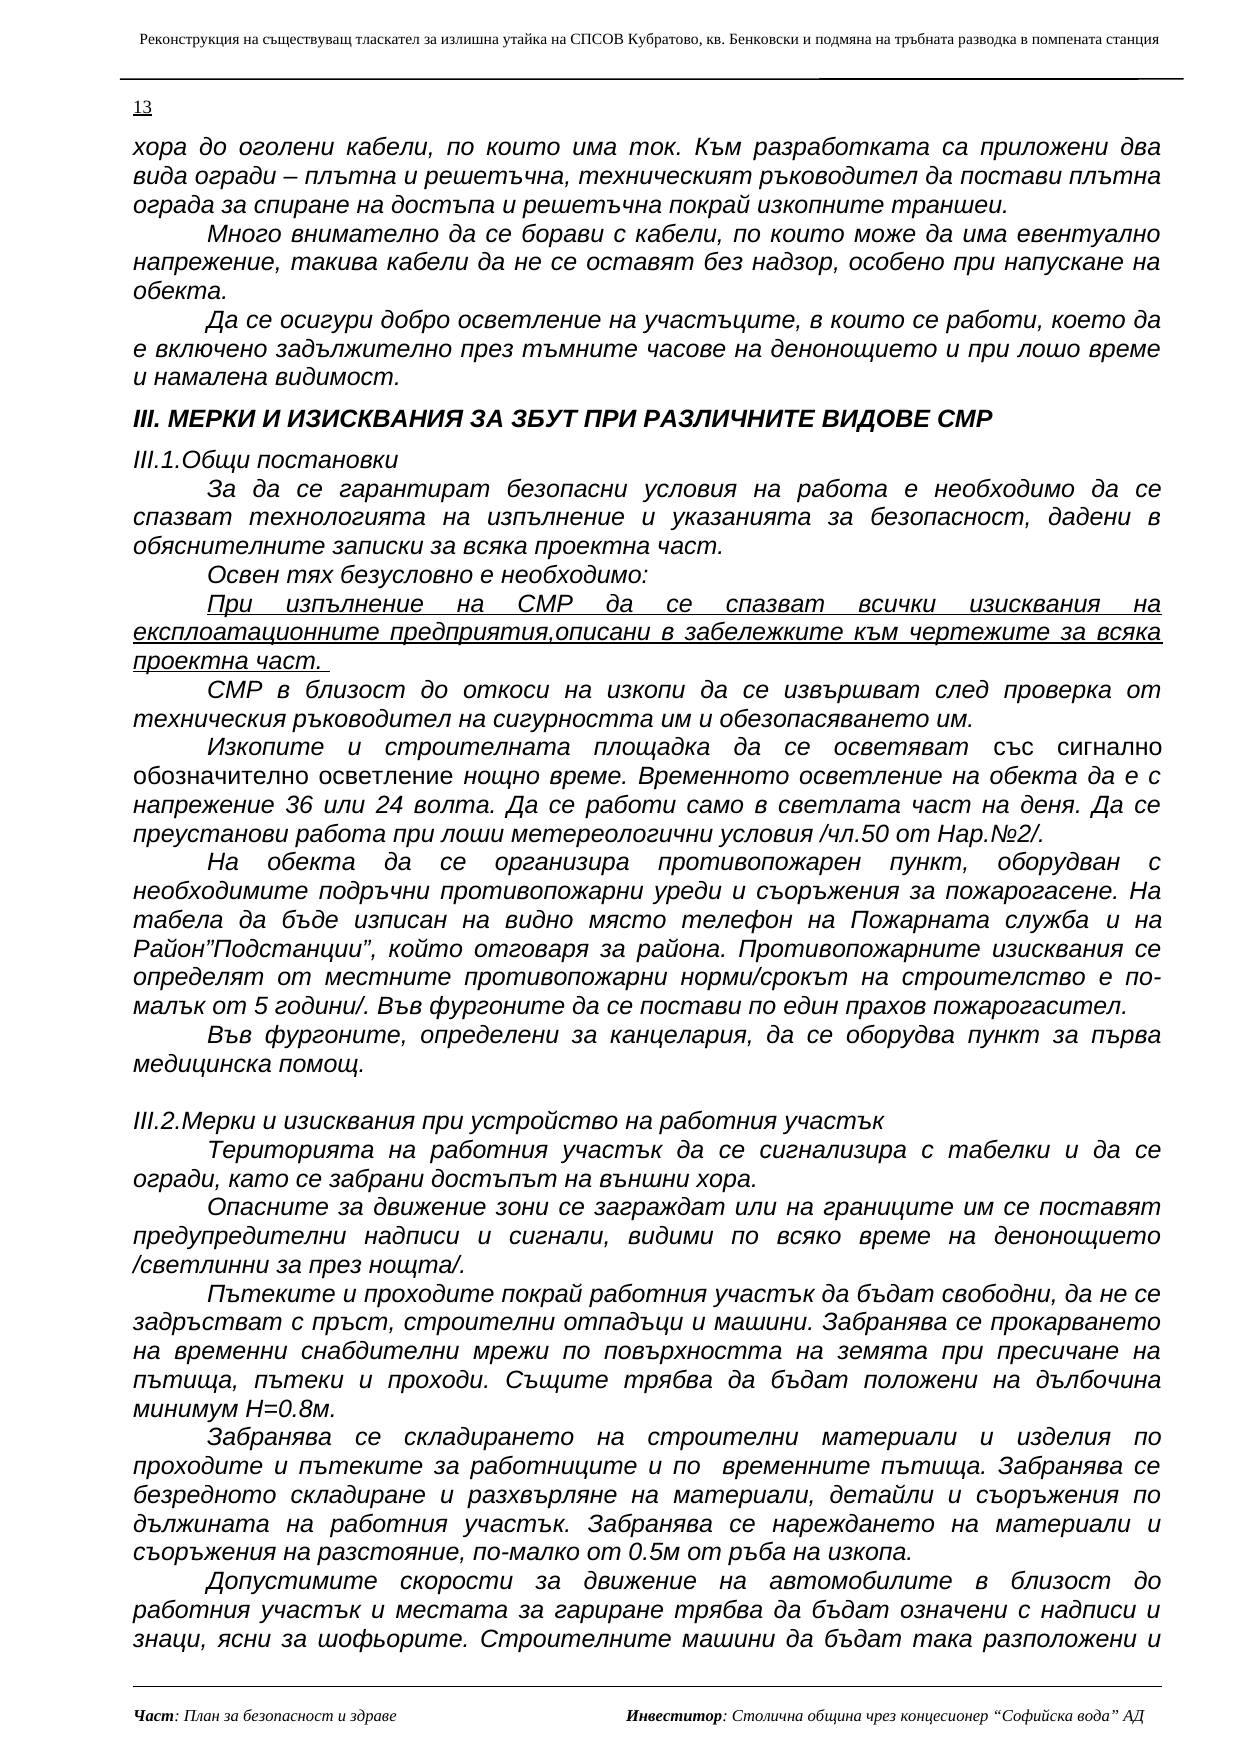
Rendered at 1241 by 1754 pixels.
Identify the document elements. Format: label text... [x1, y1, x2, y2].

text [133, 1566, 1162, 1652]
text Във фургоните, определени за канцелария, да се оборудва пункт за първа медицинска помощ. [133, 1020, 1162, 1077]
text На обекта да се организира противопожарен пункт, оборудван с необходимите подръчни противопожарни уреди и съоръжения за пожарогасене. На табела да бъде изписан на видно място телефон на Пожарната служба и на Район”Подстанции”, който отговаря за района. Противопожарните изисквания се определят от местните противопожарни норми/срокът на строителство е по-малък от 5 години/. Във фургоните да се постави по един прахов пожарогасител. [133, 847, 1162, 1020]
text Пътеките и проходите покрай работния участък да бъдат свободни, да не се задръстват с пръст, строителни отпадъци и машини. Забранява се прокарването на временни снабдителни мрежи по повърхността на земята при пресичане на пътища, пътеки и проходи. Същите трябва да бъдат положени на дълбочина минимум Н=0.8м. [133, 1279, 1162, 1422]
text СМР в близост до откоси на изкопи да се извършват след проверка от техническия ръководител на сигурността им и обезопасяването им. [133, 675, 1162, 732]
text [133, 132, 1162, 219]
text Изкопите и строителната площадка да се осветяват със сигнално обозначително осветление нощно време. Временното осветление на обекта да е с напрежение 36 или 24 волта. Да се работи само в светлата част на деня. Да се преустанови работа при лоши метереологични условия /чл.50 от Нар.№2/. [133, 732, 1162, 847]
text Забранява се складирането на строителни материали и изделия по проходите и пътеките за работниците и по временните пътища. Забранява се безредното складиране и разхвърляне на материали, детайли и съоръжения по дължината на работния участък. Забранява се нареждането на материали и съоръжения на разстояние, по-малко от 0.5м от ръба на изкопа. [133, 1422, 1162, 1566]
text За да се гарантират безопасни условия на работа е необходимо да се спазват технологията на изпълнение и указанията за безопасност, дадени в обяснителните записки за всяка проектна част. [133, 474, 1162, 560]
text Опасните за движение зони се заграждат или на границите им се поставят предупредителни надписи и сигнали, видими по всяко време на денонощието /светлинни за през нощта/. [133, 1192, 1162, 1279]
text Освен тях безусловно е необходимо: [133, 560, 1162, 589]
text Да се осигури добро осветление на участъците, в които се работи, което да е включено задължително през тъмните часове на денонощието и при лошо време и намалена видимост. [133, 305, 1162, 391]
text III. МЕРКИ И ИЗИСКВАНИЯ ЗА ЗБУТ ПРИ РАЗЛИЧНИТЕ ВИДОВЕ СМР [133, 404, 1162, 432]
text При изпълнение на СМР да се спазват всички изисквания на експлоатационните предприятия,описани в забележките към чертежите за всяка проектна част. [133, 589, 1162, 642]
text Територията на работния участък да се сигнализира с табелки и да се огради, като се забрани достъпът на външни хора. [133, 1135, 1162, 1192]
text Много внимателно да се борави с кабели, по които може да има евентуално напрежение, такива кабели да не се оставят без надзор, особено при напускане на обекта. [133, 219, 1162, 305]
text При изпълнение на СМР да се спазват всички изисквания на експлоатационните предприятия,описани в забележките към чертежите за всяка проектна част. [133, 644, 1162, 675]
text ІІІ.1.Общи постановки [133, 445, 1162, 474]
text ІІІ.2.Мерки и изисквания при устройство на работния участък [133, 1106, 1162, 1135]
